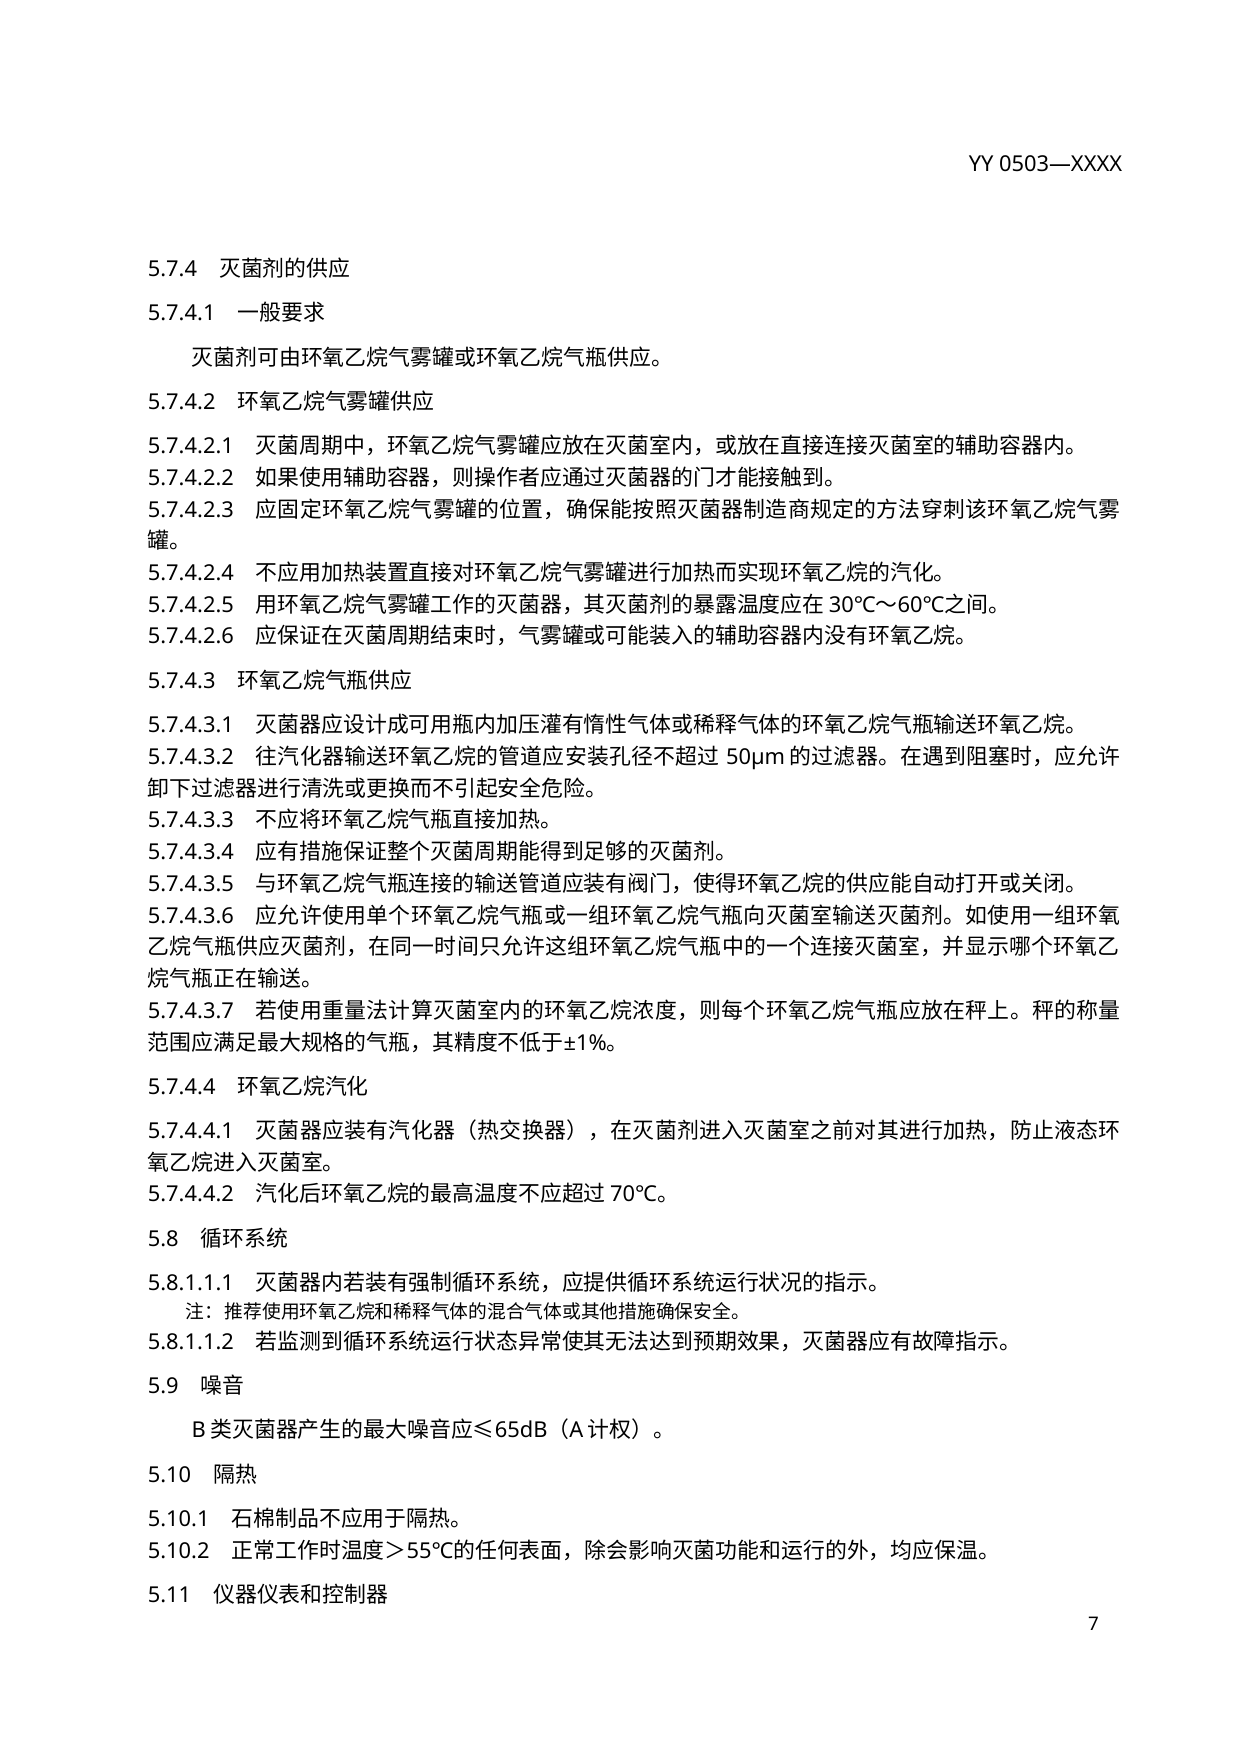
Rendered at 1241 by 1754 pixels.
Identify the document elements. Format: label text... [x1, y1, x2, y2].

text 与环氧乙烷气瓶连接的输送管道应装有阀门，使得环氧乙烷的供应能自动打开或关闭。 [148, 866, 1122, 898]
text 循环系统 [148, 1221, 1122, 1252]
text 往汽化器输送环氧乙烷的管道应安装孔径不超过50μm的过滤器。在遇到阻塞时，应允许卸下过滤器进行清洗或更换而不引起安全危险。 [148, 739, 1122, 802]
text 噪音 [148, 1368, 1122, 1400]
text 灭菌剂的供应 [148, 251, 1122, 283]
text 用环氧乙烷气雾罐工作的灭菌器，其灭菌剂的暴露温度应在30℃～60℃之间。 [148, 587, 1122, 618]
text 不应用加热装置直接对环氧乙烷气雾罐进行加热而实现环氧乙烷的汽化。 [148, 555, 1122, 587]
list B类灭菌器产生的最大噪音应≤65dB（A计权）。 [148, 1412, 1122, 1444]
text 灭菌器应装有汽化器（热交换器），在灭菌剂进入灭菌室之前对其进行加热，防止液态环氧乙烷进入灭菌室。 [148, 1113, 1122, 1176]
text 灭菌剂可由环氧乙烷气雾罐或环氧乙烷气瓶供应。 [148, 339, 1122, 371]
text 应有措施保证整个灭菌周期能得到足够的灭菌剂。 [148, 834, 1122, 866]
text 推荐使用环氧乙烷和稀释气体的混合气体或其他措施确保安全。 [186, 1297, 1122, 1324]
text 灭菌器应设计成可用瓶内加压灌有惰性气体或稀释气体的环氧乙烷气瓶输送环氧乙烷。 [148, 707, 1122, 739]
text 正常工作时温度＞的任何表面，除会影响灭菌功能和运行的外，均应保温。 [148, 1533, 1122, 1564]
text 环氧乙烷气瓶供应 [148, 663, 1122, 694]
text 应固定环氧乙烷气雾罐的位置，确保能按照灭菌器制造商规定的方法穿刺该环氧乙烷气雾罐。 [148, 492, 1122, 555]
text 不应将环氧乙烷气瓶直接加热。 [148, 802, 1122, 834]
text 环氧乙烷汽化 [148, 1069, 1122, 1101]
text 仪器仪表和控制器 [148, 1577, 1122, 1609]
text 石棉制品不应用于隔热。 [148, 1501, 1122, 1533]
text 隔热 [148, 1457, 1122, 1488]
text 汽化后环氧乙烷的最高温度不应超过70℃。 [148, 1176, 1122, 1208]
text 灭菌器内若装有强制循环系统，应提供循环系统运行状况的指示。 [148, 1265, 1122, 1297]
text 若使用重量法计算灭菌室内的环氧乙烷浓度，则每个环氧乙烷气瓶应放在秤上。秤的称量范围应满足最大规格的气瓶，其精度不低于±1%。 [148, 993, 1122, 1056]
text 一般要求 [148, 295, 1122, 327]
text 若监测到循环系统运行状态异常使其无法达到预期效果，灭菌器应有故障指示。 [148, 1324, 1122, 1356]
text 灭菌周期中，环氧乙烷气雾罐应放在灭菌室内，或放在直接连接灭菌室的辅助容器内。 [148, 428, 1122, 460]
text 如果使用辅助容器，则操作者应通过灭菌器的门才能接触到。 [148, 460, 1122, 492]
text 应允许使用单个环氧乙烷气瓶或一组环氧乙烷气瓶向灭菌室输送灭菌剂。如使用一组环氧乙烷气瓶供应灭菌剂，在同一时间只允许这组环氧乙烷气瓶中的一个连接灭菌室，并显示哪个环氧乙烷气瓶正在输送。 [148, 898, 1122, 993]
text 应保证在灭菌周期结束时，气雾罐或可能装入的辅助容器内没有环氧乙烷。 [148, 618, 1122, 650]
text 环氧乙烷气雾罐供应 [148, 384, 1122, 416]
